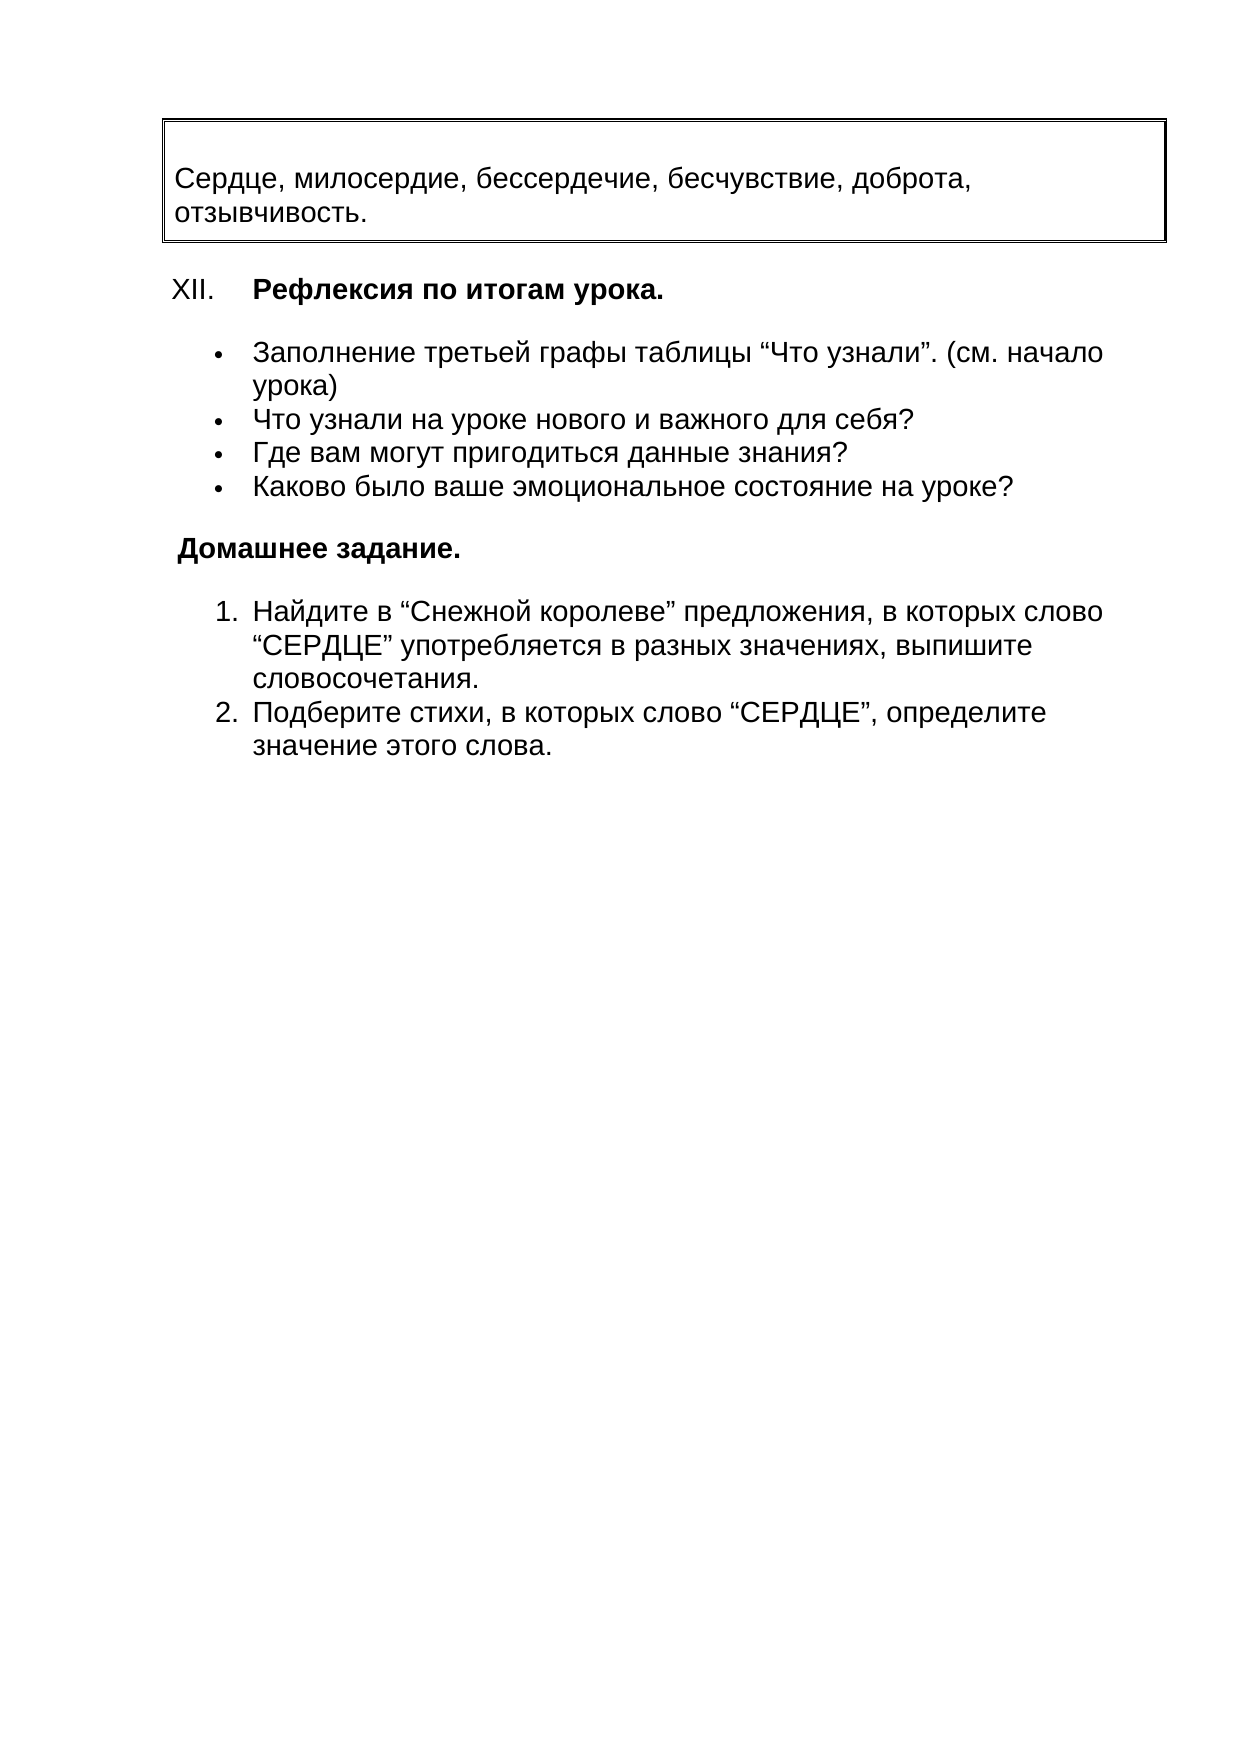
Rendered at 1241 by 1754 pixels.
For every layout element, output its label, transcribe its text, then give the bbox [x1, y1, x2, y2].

text Домашнее задание. [177, 531, 1152, 565]
list Найдите в “Снежной королеве” предложения, в которых слово “СЕРДЦЕ” употребляется в разных значениях, выпишите словосочетания. [215, 594, 1152, 695]
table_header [165, 122, 1164, 239]
list Заполнение третьей графы таблицы “Что узнали”. (см. начало урока) [215, 334, 1152, 402]
list Рефлексия по итогам урока. [215, 272, 1152, 305]
list Подберите стихи, в которых слово “СЕРДЦЕ”, определите значение этого слова. [215, 695, 1152, 762]
list Что узнали на уроке нового и важного для себя? [215, 402, 1152, 435]
list Где вам могут пригодиться данные знания? [215, 435, 1152, 469]
list Каково было ваше эмоциональное состояние на уроке? [215, 469, 1152, 502]
